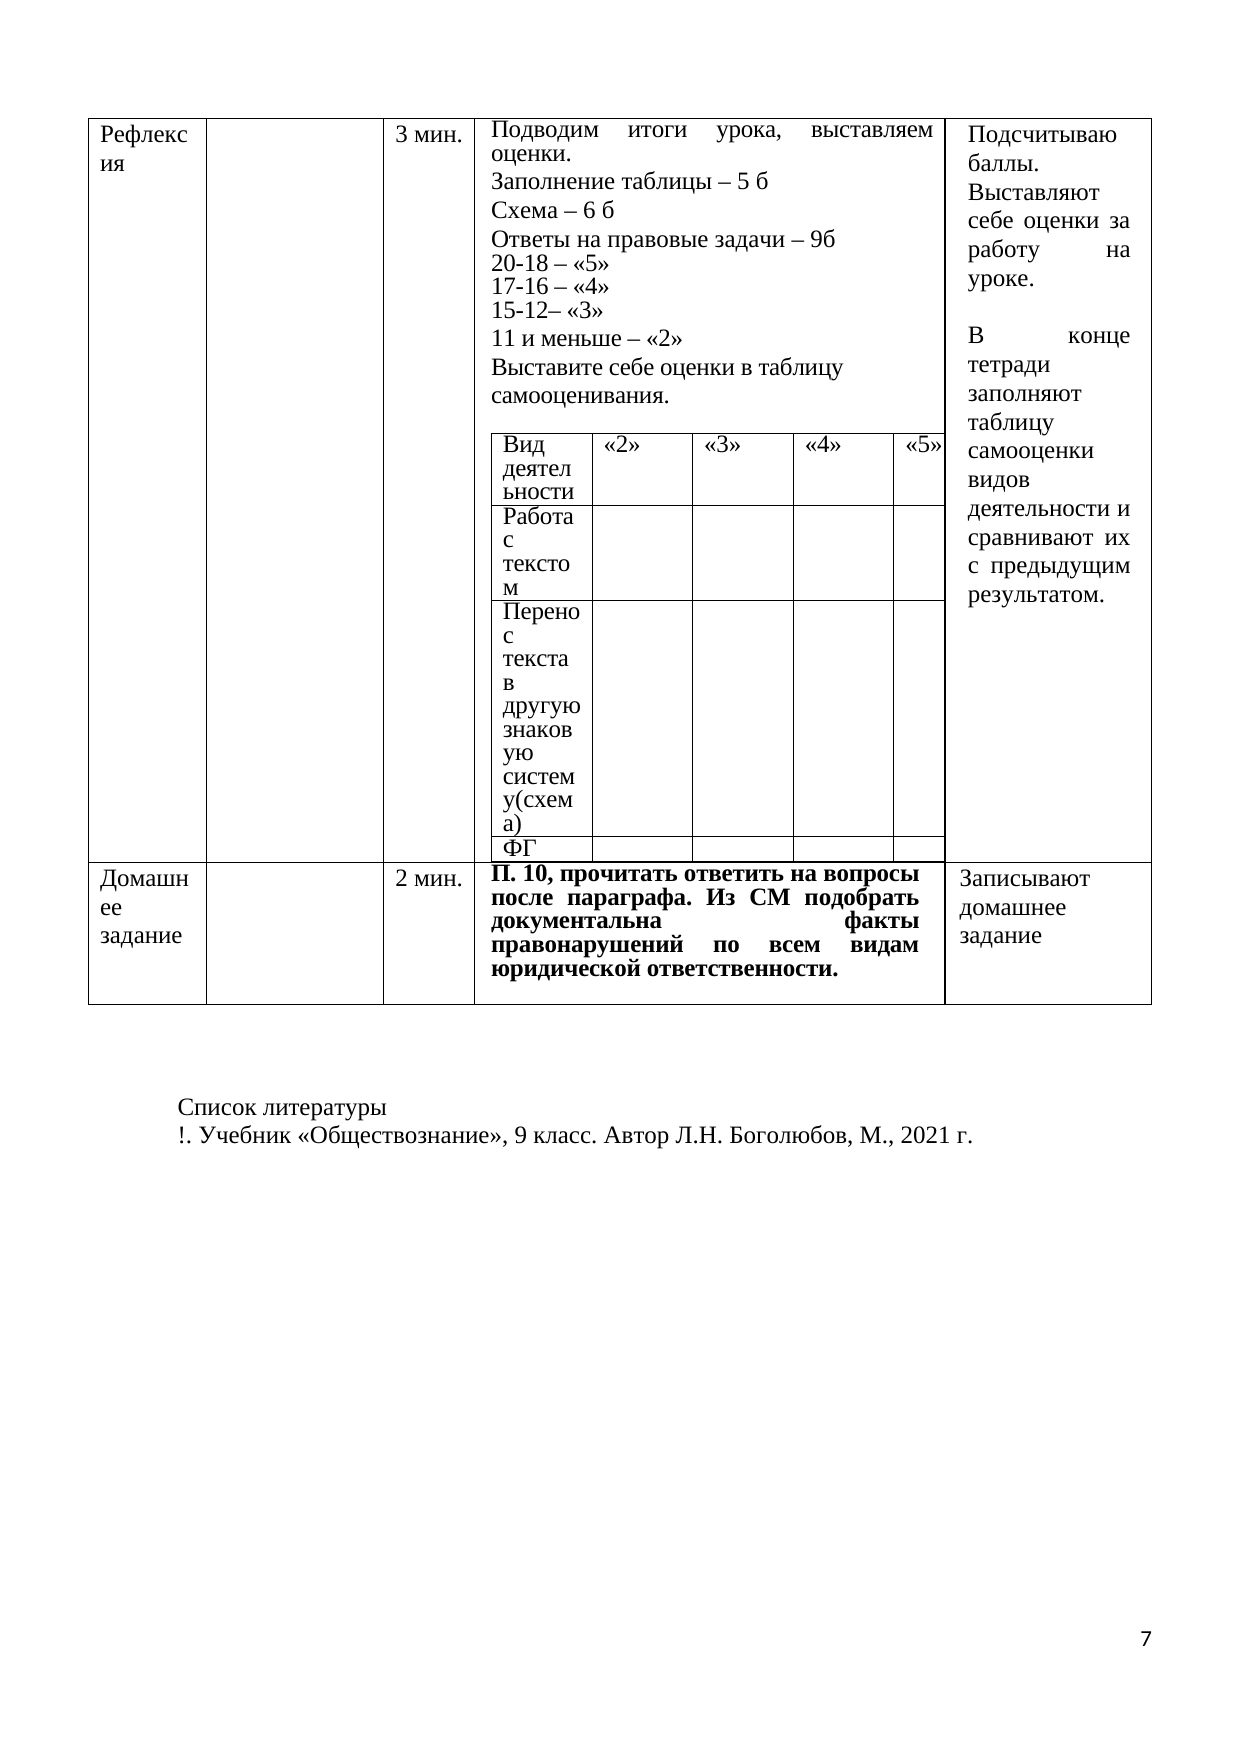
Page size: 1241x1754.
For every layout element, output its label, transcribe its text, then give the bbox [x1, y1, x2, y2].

text Список литературы [177, 1092, 1152, 1120]
table_cell Домашнее задание [89, 863, 206, 1004]
table_cell П. 10, прочитать ответить на вопросы после параграфа. Из СМ подобрать документальна факты правонарушений по всем видам юридической ответственности. [475, 863, 944, 1004]
table_cell Записывают домашнее задание [946, 863, 1151, 1004]
text !. Учебник «Обществознание», 9 класс. Автор Л.Н. Боголюбов, М., 2021 г. [177, 1120, 1152, 1149]
table_cell [207, 119, 383, 862]
table_cell Подсчитываю баллы. Выставляют себе оценки за работу на уроке. В конце тетради заполняют таблицу самооценки видов деятельности и сравнивают их с предыдущим результатом. [946, 119, 1151, 862]
table_cell [207, 863, 383, 1004]
table_cell Рефлексия [89, 119, 206, 862]
table_cell 2 мин. [384, 863, 474, 1004]
table_cell Подводим итоги урока, выставляем оценки. Заполнение таблицы – 5 б Схема – 6 б Ответы на правовые задачи – 9б 20-18 – «5» 17-16 – «4» 15-12– «3» 11 и меньше – «2» Выставите себе оценки в таблицу самооценивания. [475, 119, 944, 862]
table_cell 3 мин. [384, 119, 474, 862]
